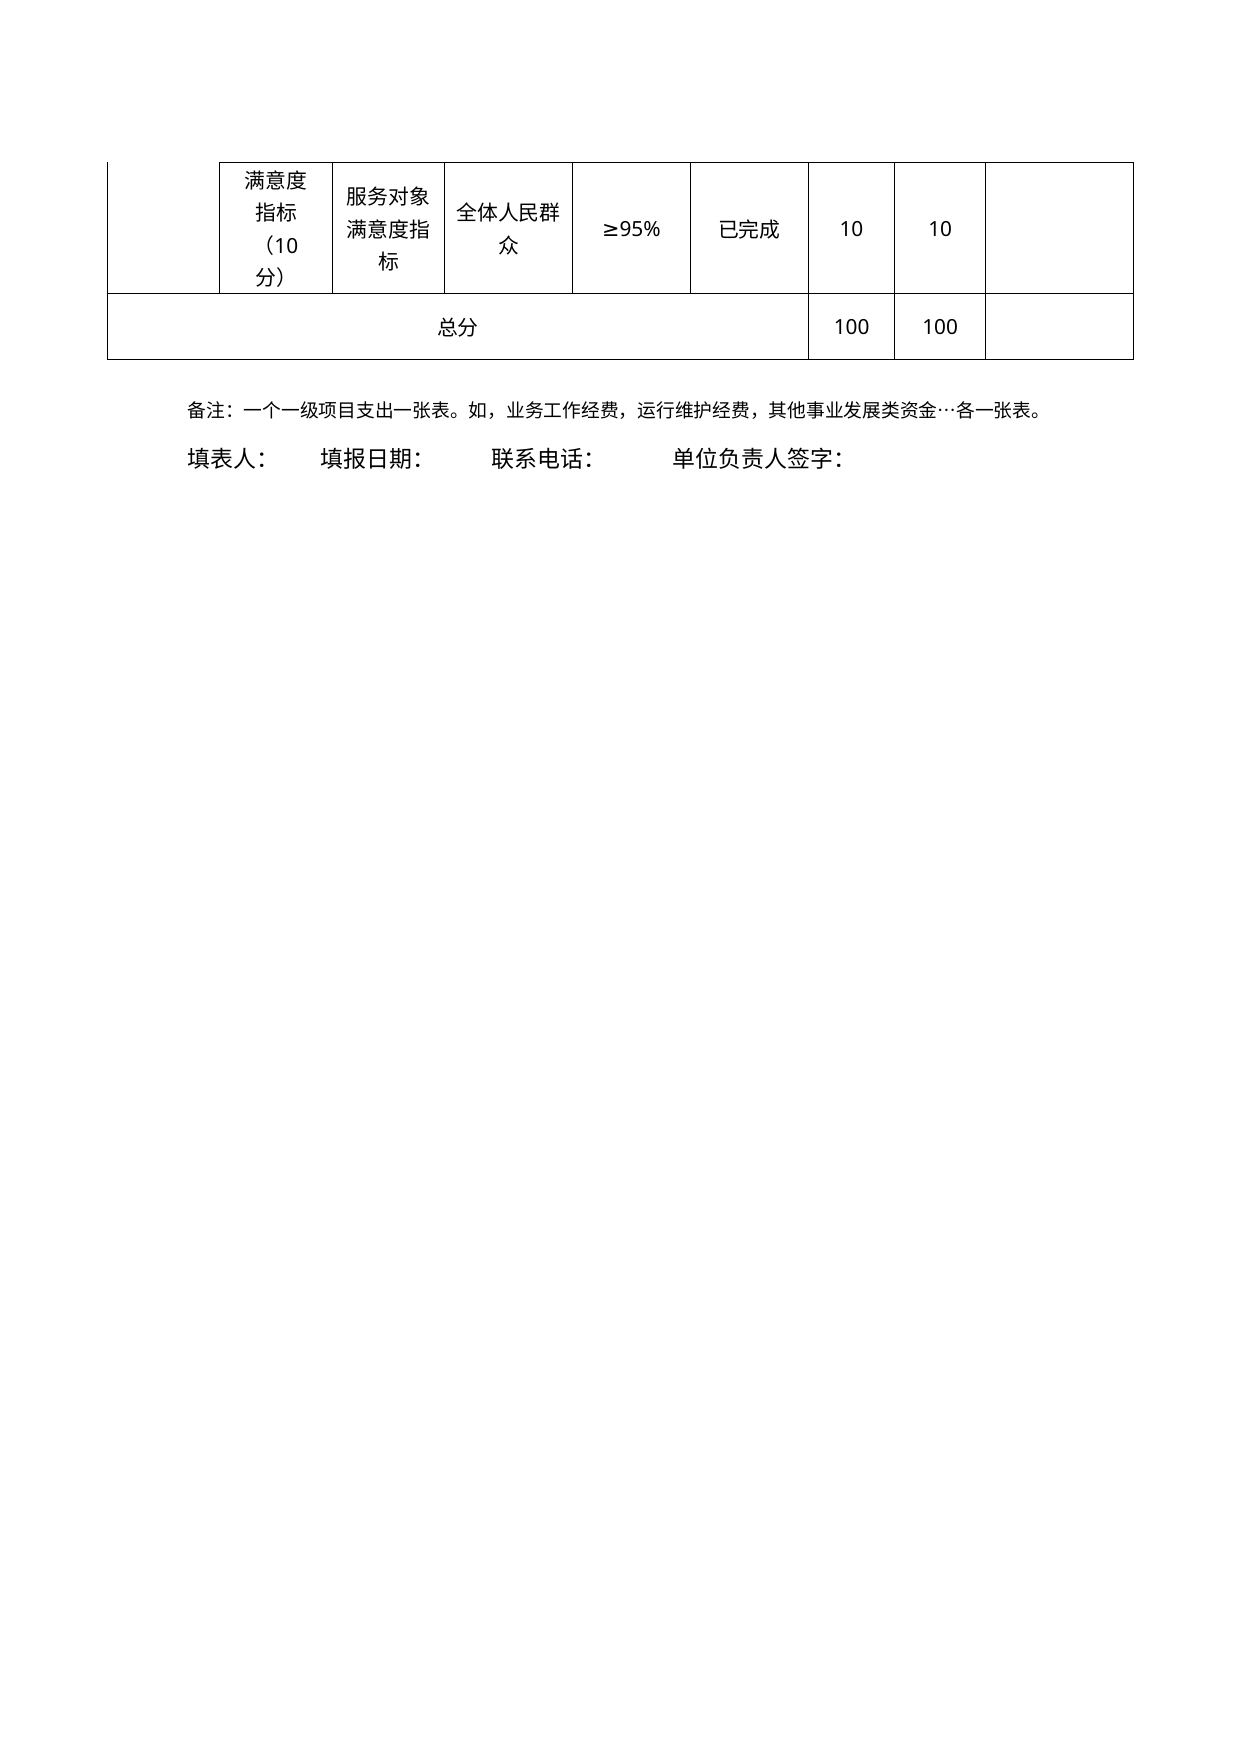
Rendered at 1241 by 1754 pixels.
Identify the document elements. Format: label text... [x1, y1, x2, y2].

text 备注：一个一级项目支出一张表。如，业务工作经费，运行维护经费，其他事业发展类资金…各一张表。 [187, 393, 1053, 425]
text 填表人： 填报日期： 联系电话： 单位负责人签字：附件3 [187, 425, 1053, 490]
table_cell 总分 [108, 294, 808, 359]
table_cell ≥95% [573, 163, 690, 293]
table_cell 满意度 指标 （10分） [220, 163, 332, 293]
table_cell [986, 163, 1133, 293]
table_cell 10 [895, 163, 985, 293]
table_cell 10 [809, 163, 894, 293]
table_cell 服务对象满意度指标 [333, 163, 444, 293]
table_cell [986, 294, 1133, 359]
table_cell 已完成 [691, 163, 808, 293]
table_cell 100 [895, 294, 985, 359]
table_cell 全体人民群众 [445, 163, 572, 293]
table_cell 100 [809, 294, 894, 359]
